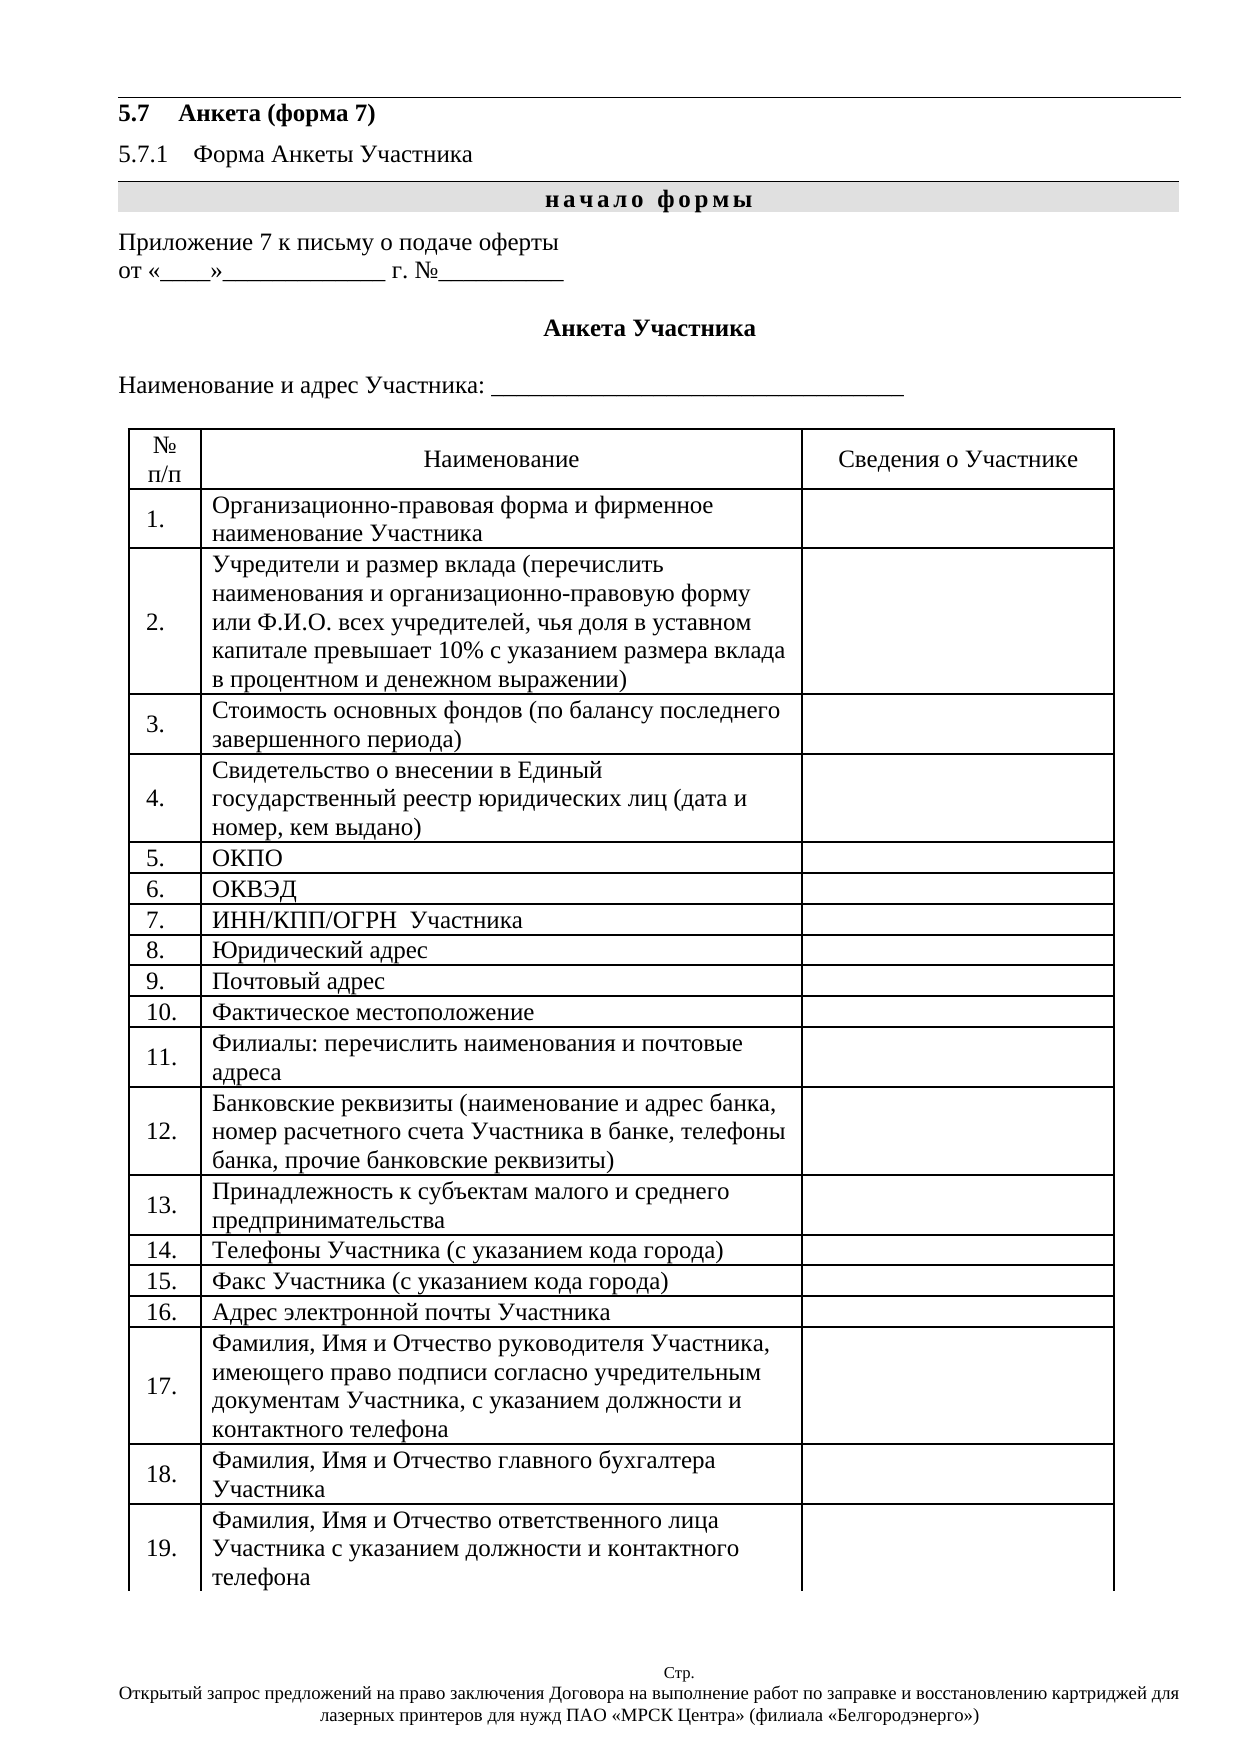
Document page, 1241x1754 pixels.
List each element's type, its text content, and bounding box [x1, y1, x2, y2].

table_cell [803, 1176, 1113, 1233]
table_cell [130, 1328, 200, 1443]
table_cell Фамилия, Имя и Отчество руководителя Участника, имеющего право подписи согласно учредительным документам Участника, с указанием должности и контактного телефона [202, 1328, 801, 1443]
table_cell [803, 966, 1113, 995]
table_header № п/п [130, 430, 200, 488]
table_cell [130, 755, 200, 841]
table_cell Телефоны Участника (с указанием кода города) [202, 1236, 801, 1264]
table_cell [130, 549, 200, 693]
table_cell [130, 695, 200, 753]
table_cell [130, 1236, 200, 1264]
subtitle Форма Анкеты Участника [118, 139, 1181, 168]
table_cell [130, 997, 200, 1026]
table_cell [803, 997, 1113, 1026]
table_cell Фамилия, Имя и Отчество ответственного лица Участника с указанием должности и контактного телефона [202, 1505, 801, 1591]
table_cell Фамилия, Имя и Отчество главного бухгалтера Участника [202, 1445, 801, 1503]
text Наименование и адрес Участника: _________________________________ [118, 371, 1181, 399]
table_cell [130, 874, 200, 903]
table_cell Почтовый адрес [202, 966, 801, 995]
table_cell Юридический адрес [202, 936, 801, 964]
table_cell Свидетельство о внесении в Единый государственный реестр юридических лиц (дата и номер, кем выдано) [202, 755, 801, 841]
table_cell [803, 1266, 1113, 1295]
table_cell [130, 966, 200, 995]
table_cell Принадлежность к субъектам малого и среднего предпринимательства [202, 1176, 801, 1233]
table_cell [130, 1297, 200, 1326]
table_cell Факс Участника (с указанием кода города) [202, 1266, 801, 1295]
table_cell [803, 874, 1113, 903]
table_cell [803, 755, 1113, 841]
table_cell [130, 1505, 200, 1591]
table_cell [130, 1028, 200, 1086]
subtitle Анкета (форма 7) [118, 98, 1181, 127]
table_cell [803, 1445, 1113, 1503]
table_cell [130, 1445, 200, 1503]
table_cell [130, 490, 200, 547]
table_cell ИНН/КПП/ОГРН Участника [202, 905, 801, 933]
table_cell [803, 549, 1113, 693]
table_cell Банковские реквизиты (наименование и адрес банка, номер расчетного счета Участника в банке, телефоны банка, прочие банковские реквизиты) [202, 1088, 801, 1174]
table_cell Адрес электронной почты Участника [202, 1297, 801, 1326]
table_cell [130, 843, 200, 872]
table_cell Филиалы: перечислить наименования и почтовые адреса [202, 1028, 801, 1086]
table_cell Организационно-правовая форма и фирменное наименование Участника [202, 490, 801, 547]
table_cell ОКПО [202, 843, 801, 872]
text Анкета Участника [118, 313, 1181, 342]
table_cell [803, 490, 1113, 547]
table_header Сведения о Участнике [803, 430, 1113, 488]
table_cell [130, 1266, 200, 1295]
table_cell [803, 1328, 1113, 1443]
table_cell [130, 905, 200, 933]
table_cell [803, 1505, 1113, 1591]
text Приложение 7 к письму о подаче оферты от «____»_____________ г. №__________ [118, 227, 1181, 284]
table_cell [130, 1176, 200, 1233]
table_cell [130, 936, 200, 964]
table_cell [803, 1028, 1113, 1086]
table_cell Учредители и размер вклада (перечислить наименования и организационно-правовую форму или Ф.И.О. всех учредителей, чья доля в уставном капитале превышает 10% с указанием размера вклада в процентном и денежном выражении) [202, 549, 801, 693]
table_cell ОКВЭД [202, 874, 801, 903]
table_cell [803, 1297, 1113, 1326]
table_cell [130, 1088, 200, 1174]
table_cell Стоимость основных фондов (по балансу последнего завершенного периода) [202, 695, 801, 753]
table_cell [803, 905, 1113, 933]
table_cell [803, 936, 1113, 964]
text начало формы [118, 182, 1179, 212]
table_cell [803, 1236, 1113, 1264]
table_cell [803, 843, 1113, 872]
table_cell [803, 1088, 1113, 1174]
table_cell Фактическое местоположение [202, 997, 801, 1026]
table_header Наименование [202, 430, 801, 488]
table_cell [803, 695, 1113, 753]
